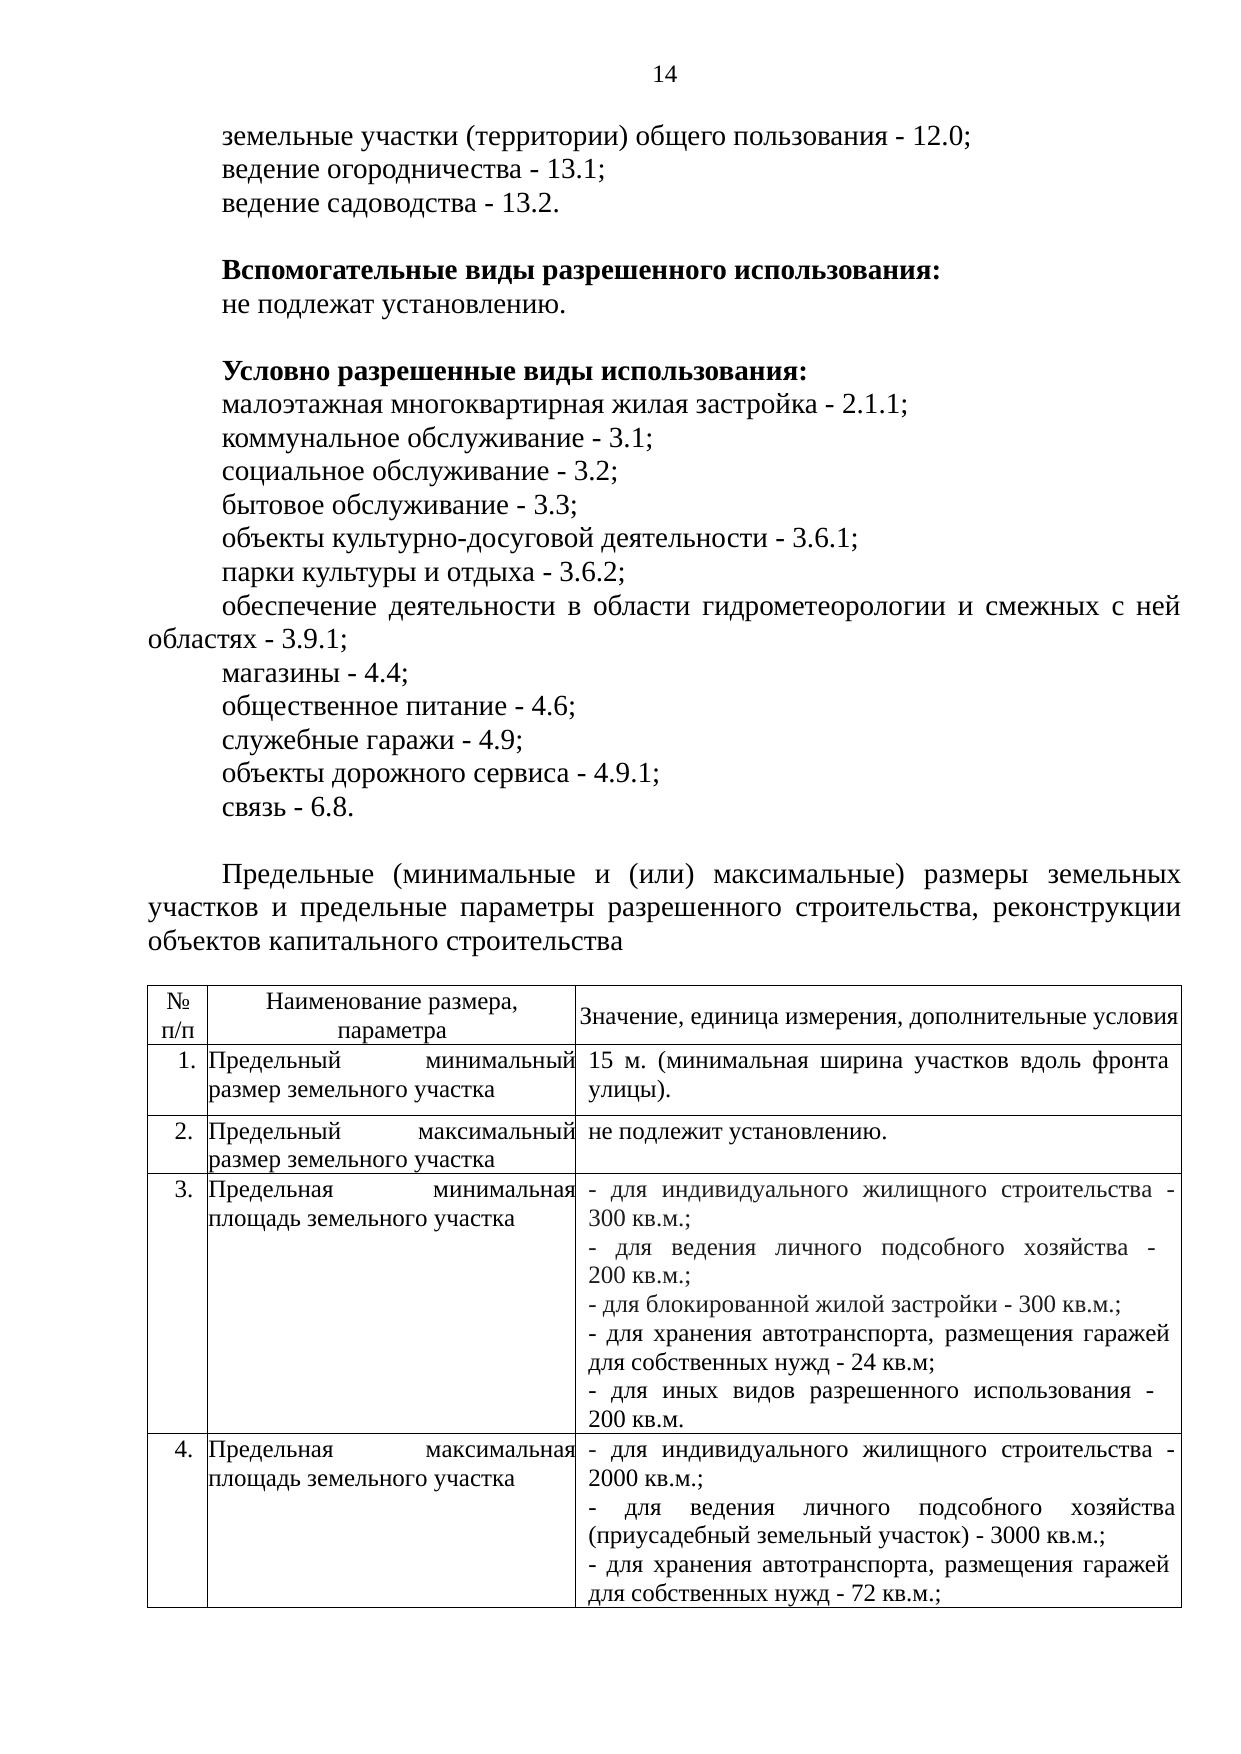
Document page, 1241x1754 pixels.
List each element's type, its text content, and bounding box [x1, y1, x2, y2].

text служебные гаражи - 4.9; [148, 722, 1181, 755]
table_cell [208, 1434, 575, 1607]
text ведение садоводства - 13.2. [148, 185, 1181, 219]
text социальное обслуживание - 3.2; [148, 453, 1181, 487]
text коммунальное обслуживание - 3.1; [148, 420, 1181, 453]
table_cell 1. [148, 1045, 207, 1115]
table_cell - для индивидуального жилищного строительства - 300 кв.м.; - для ведения личного подсобного хозяйства - 200 кв.м.; - для блокированной жилой застройки - 300 кв.м.; - для хранения автотранспорта, размещения гаражей для собственных нужд - 24 кв.м; - для иных видов разрешенного использования - 200 кв.м. [576, 1174, 1181, 1433]
table_cell 3. [148, 1174, 207, 1433]
text не подлежат установлению. [148, 286, 1181, 319]
text Условно разрешенные виды использования: [148, 353, 1181, 386]
text парки культуры и отдыха - 3.6.2; [148, 554, 1181, 588]
text объекты культурно-досуговой деятельности - 3.6.1; [148, 521, 1181, 554]
table_cell 4. [148, 1434, 207, 1607]
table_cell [576, 1434, 1181, 1607]
text ведение огородничества - 13.1; [148, 152, 1181, 185]
table_header Наименование размера, параметра [208, 986, 575, 1044]
text общественное питание - 4.6; [148, 688, 1181, 722]
table_cell 2. [148, 1116, 207, 1173]
text Предельные (минимальные и (или) максимальные) размеры земельных участков и предельные параметры разрешенного строительства, реконструкции объектов капитального строительства [148, 856, 1181, 957]
text связь - 6.8. [148, 789, 1181, 822]
table_cell не подлежит установлению. [576, 1116, 1181, 1173]
text Вспомогательные виды разрешенного использования: [148, 252, 1181, 286]
table_header Значение, единица измерения, дополнительные условия [576, 986, 1181, 1044]
table_cell Предельный минимальный размер земельного участка [208, 1045, 575, 1115]
table_cell 15 м. (минимальная ширина участков вдоль фронта улицы). [576, 1045, 1181, 1115]
text земельные участки (территории) общего пользования - 12.0; [148, 118, 1181, 152]
table_cell Предельный максимальный размер земельного участка [208, 1116, 575, 1173]
text бытовое обслуживание - 3.3; [148, 487, 1181, 521]
text объекты дорожного сервиса - 4.9.1; [148, 755, 1181, 789]
text магазины - 4.4; [148, 655, 1181, 688]
text малоэтажная многоквартирная жилая застройка - 2.1.1; [148, 386, 1181, 420]
text обеспечение деятельности в области гидрометеорологии и смежных с ней областях - 3.9.1; [148, 588, 1181, 655]
table_cell Предельная минимальная площадь земельного участка [208, 1174, 575, 1433]
table_header № п/п [148, 986, 207, 1044]
